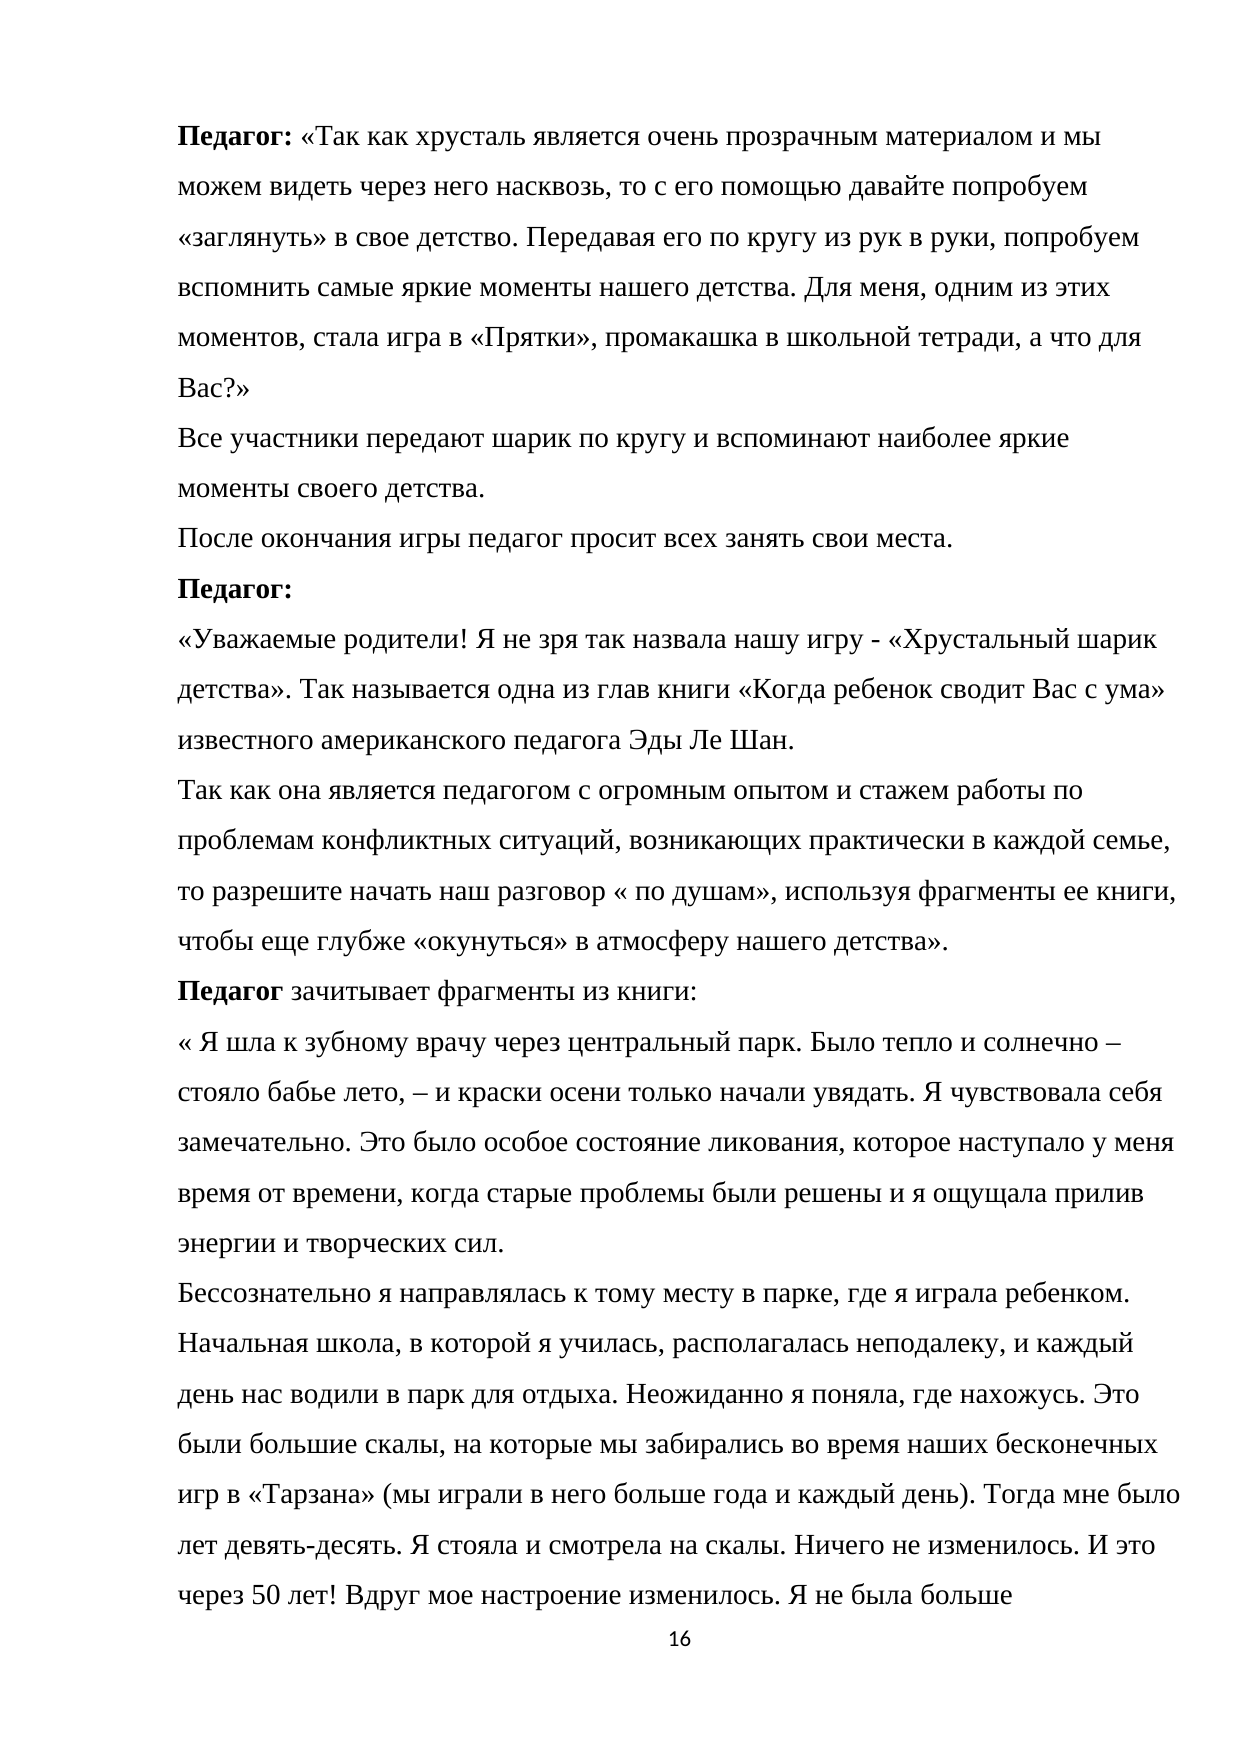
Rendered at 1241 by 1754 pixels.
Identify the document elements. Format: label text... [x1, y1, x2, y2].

text Педагог зачитывает фрагменты из книги: [177, 973, 1181, 1007]
text Так как она является педагогом с огромным опытом и стажем работы по проблемам конфликтных ситуаций, возникающих практически в каждой семье, то разрешите начать наш разговор « по душам», используя фрагменты ее книги, чтобы еще глубже «окунуться» в атмосферу нашего детства». [177, 772, 1181, 957]
text Все участники передают шарик по кругу и вспоминают наиболее яркие моменты своего детства. [177, 420, 1181, 504]
text Педагог: «Так как хрусталь является очень прозрачным материалом и мы можем видеть через него насквозь, то с его помощью давайте попробуем «заглянуть» в свое детство. Передавая его по кругу из рук в руки, попробуем вспомнить самые яркие моменты нашего детства. Для меня, одним из этих моментов, стала игра в «Прятки», промакашка в школьной тетради, а что для Вас?» [177, 118, 1181, 403]
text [177, 1024, 1181, 1611]
text «Уважаемые родители! Я не зря так назвала нашу игру - «Хрустальный шарик детства». Так называется одна из глав книги «Когда ребенок сводит Вас с ума» известного американского педагога Эды Ле Шан. [177, 621, 1181, 755]
text Педагог: [177, 571, 1181, 604]
text После окончания игры педагог просит всех занять свои места. [177, 521, 1181, 554]
